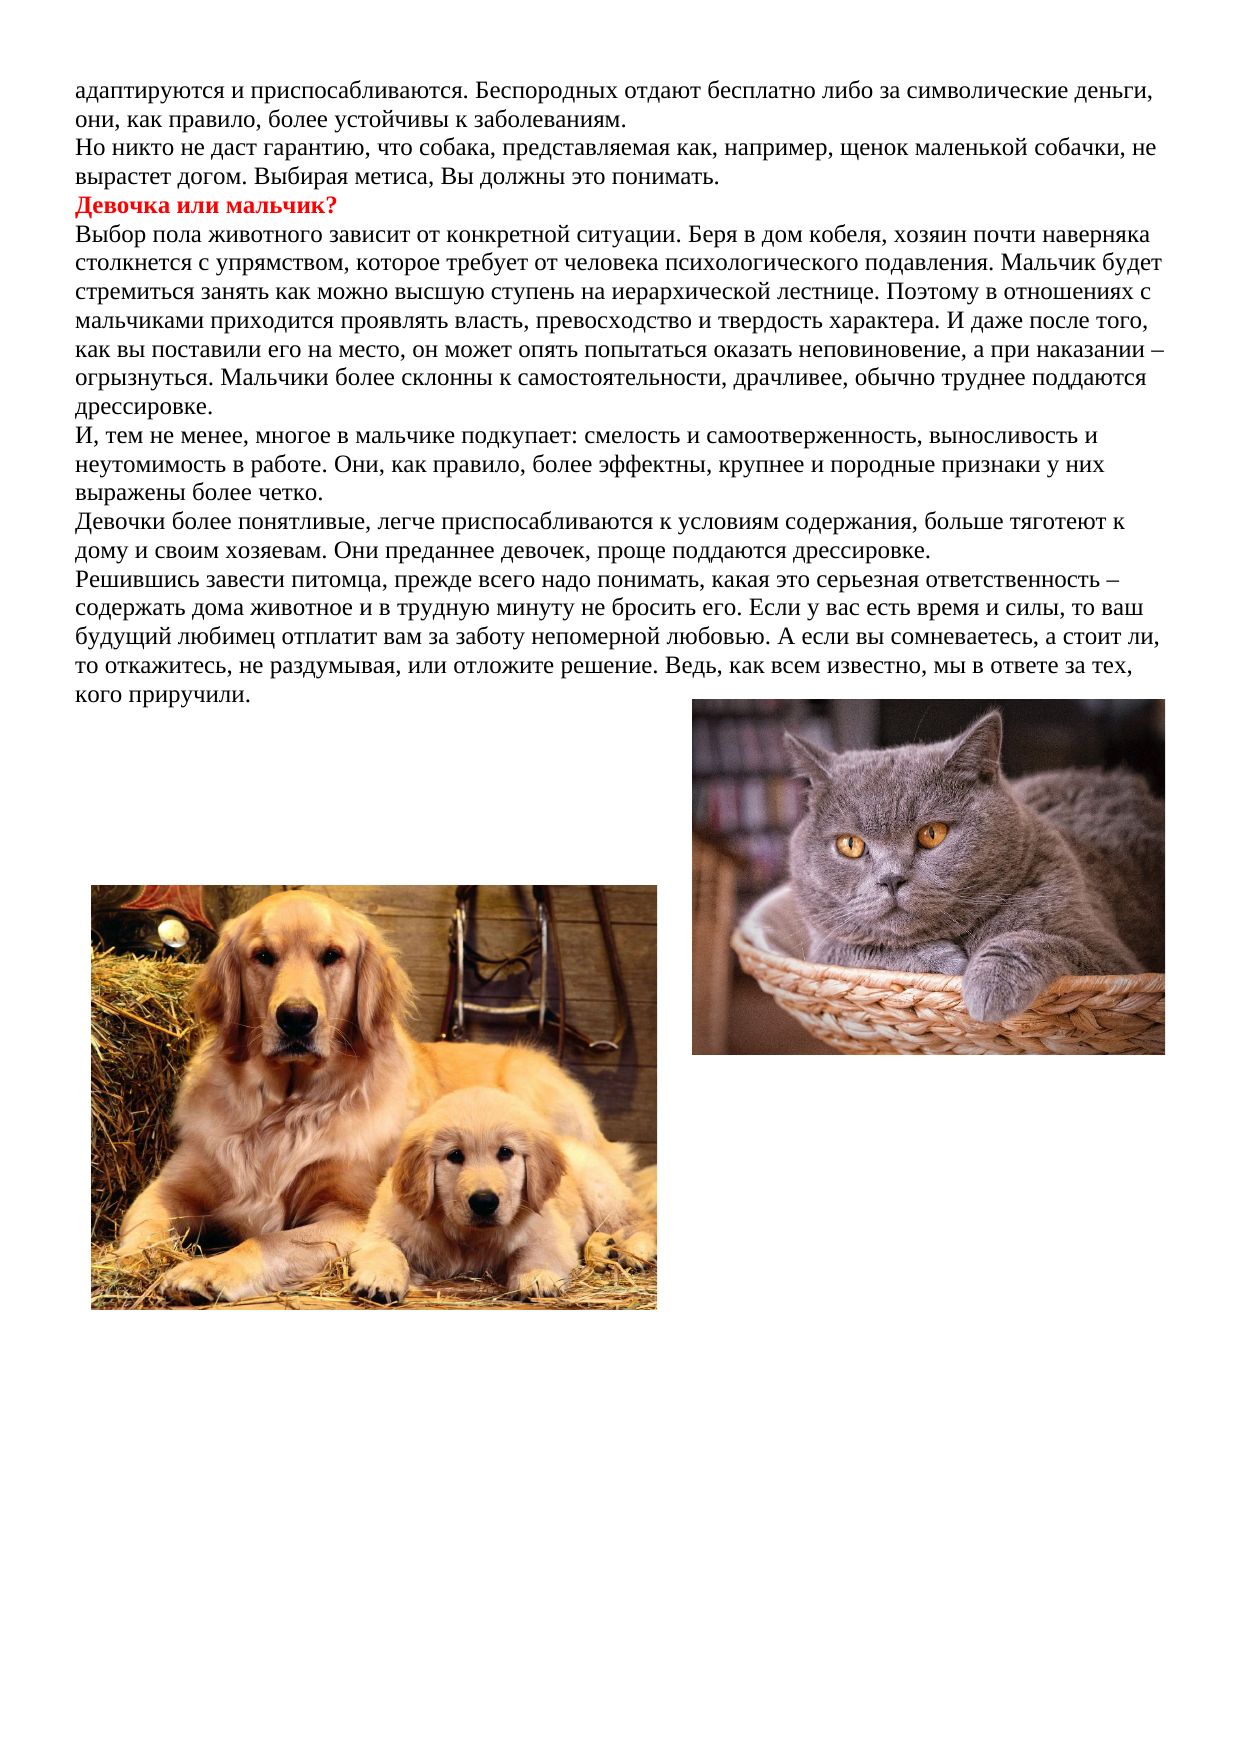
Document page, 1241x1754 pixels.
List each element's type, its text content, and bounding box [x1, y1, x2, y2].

picture [692, 699, 1166, 1055]
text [75, 75, 1165, 132]
text Девочки более понятливые, легче приспосабливаются к условиям содержания, больше тяготеют к дому и своим хозяевам. Они преданнее девочек, проще поддаются дрессировке. [75, 506, 1165, 564]
text И, тем не менее, многое в мальчике подкупает: смелость и самоотверженность, выносливость и неутомимость в работе. Они, как правило, более эффектны, крупнее и породные признаки у них выражены более четко. [75, 420, 1165, 506]
text Решившись завести питомца, прежде всего надо понимать, какая это серьезная ответственность – содержать дома животное и в трудную минуту не бросить его. Если у вас есть время и силы, то ваш будущий любимец отплатит вам за заботу непомерной любовью. А если вы сомневаетесь, а стоит ли, то откажитесь, не раздумывая, или отложите решение. Ведь, как всем известно, мы в ответе за тех, кого приручили. [75, 564, 1165, 707]
text Девочка или мальчик? [75, 190, 1165, 219]
picture [91, 885, 658, 1310]
text Выбор пола животного зависит от конкретной ситуации. Беря в дом кобеля, хозяин почти наверняка столкнется с упрямством, которое требует от человека психологического подавления. Мальчик будет стремиться занять как можно высшую ступень на иерархической лестнице. Поэтому в отношениях с мальчиками приходится проявлять власть, превосходство и твердость характера. И даже после того, как вы поставили его на место, он может опять попытаться оказать неповиновение, а при наказании – огрызнуться. Мальчики более склонны к самостоятельности, драчливее, обычно труднее поддаются дрессировке. [75, 219, 1165, 420]
text Но никто не даст гарантию, что собака, представляемая как, например, щенок маленькой собачки, не вырастет догом. Выбирая метиса, Вы должны это понимать. [75, 132, 1165, 190]
